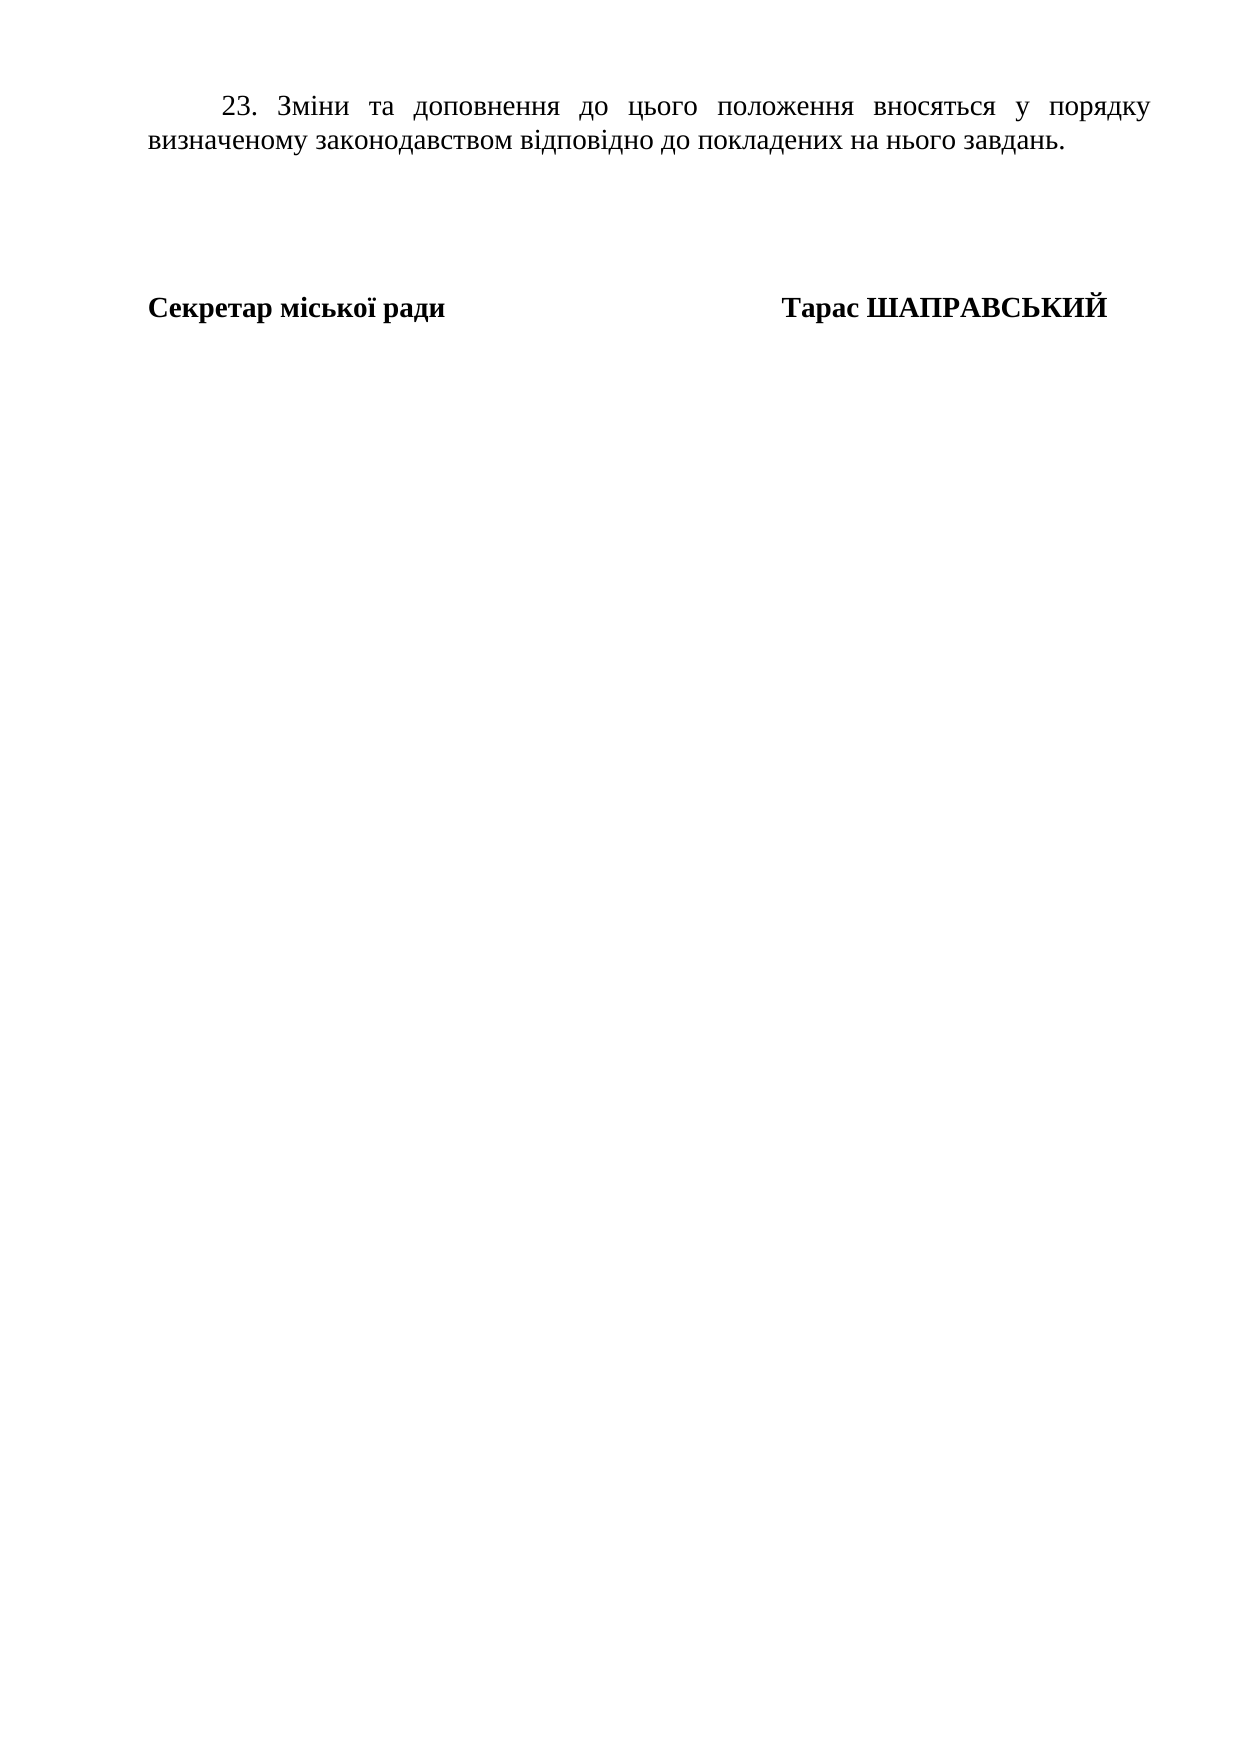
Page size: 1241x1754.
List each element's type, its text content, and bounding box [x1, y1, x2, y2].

text Секретар міської ради Тарас ШАПРАВСЬКИЙ [148, 290, 1152, 323]
text 23. Зміни та доповнення до цього положення вносяться у порядку визначеному законодавством відповідно до покладених на нього завдань. [148, 88, 1152, 156]
